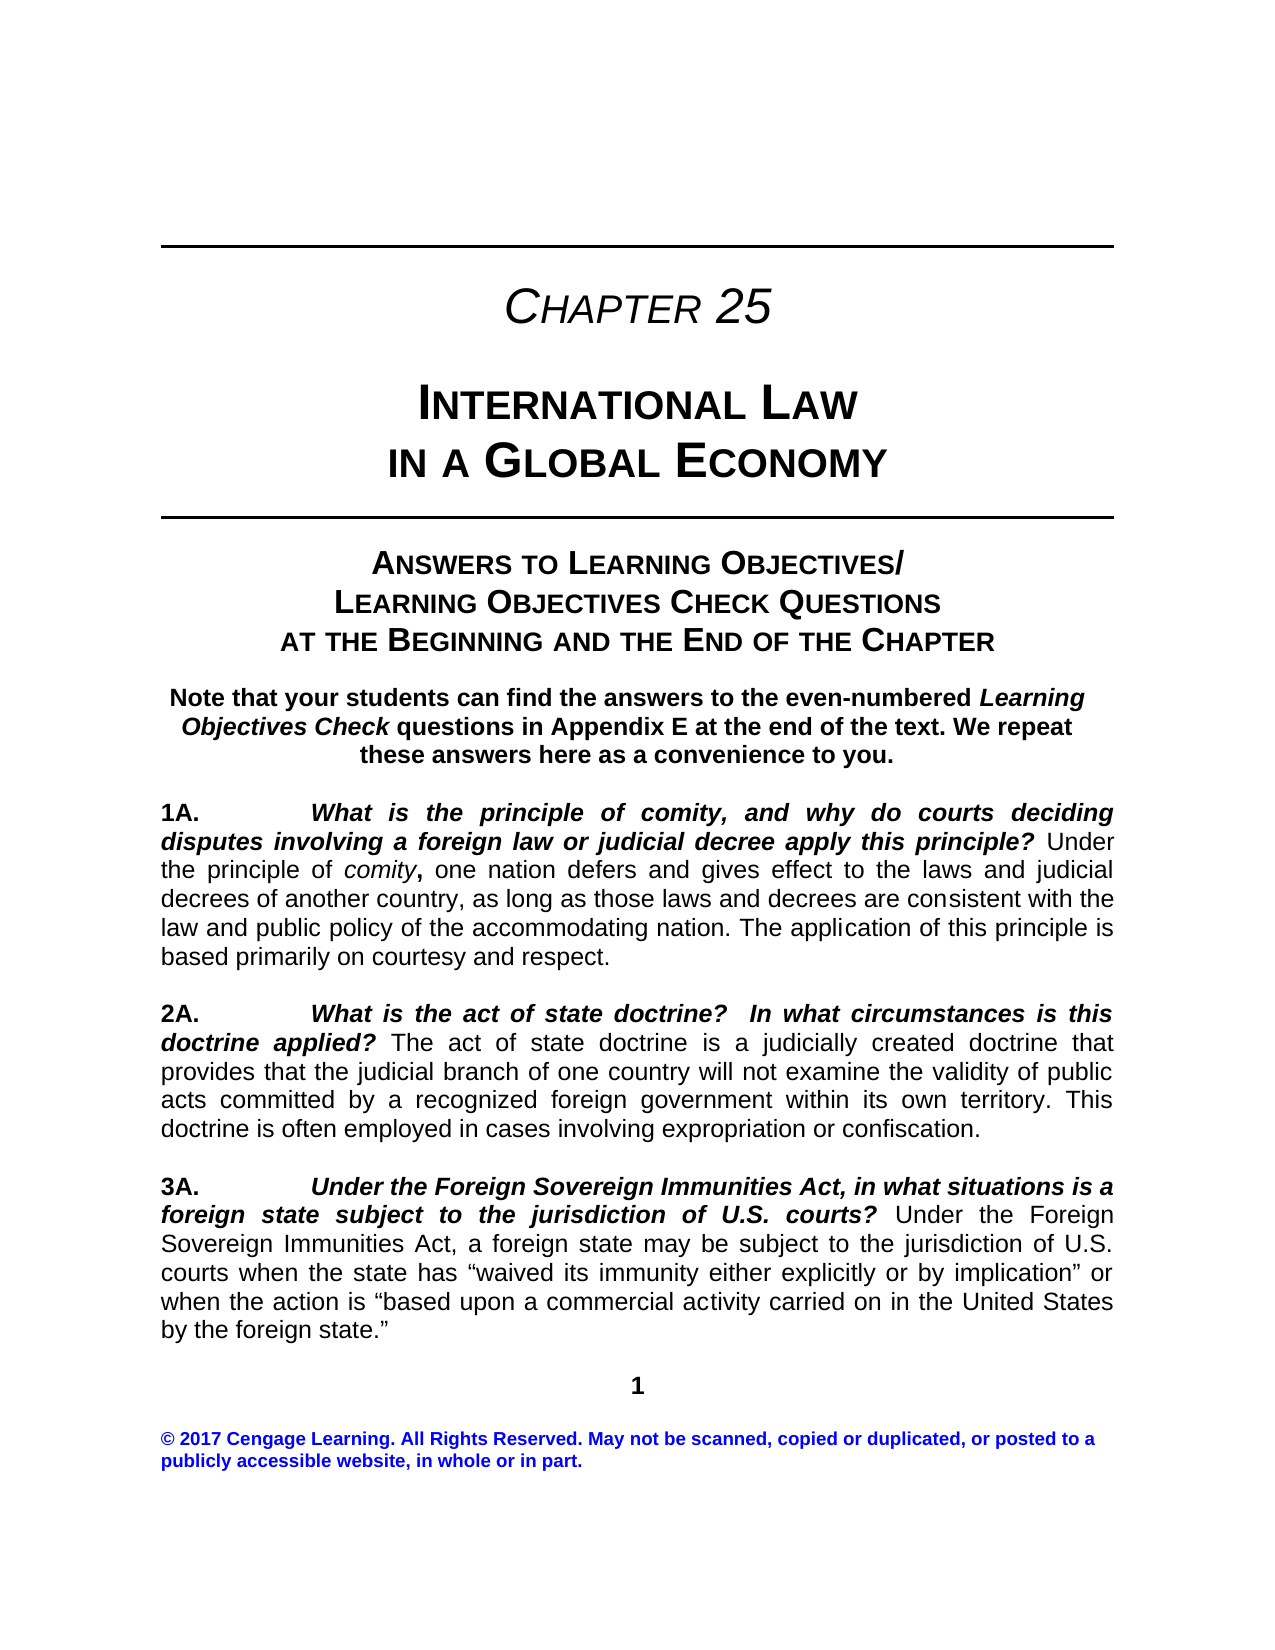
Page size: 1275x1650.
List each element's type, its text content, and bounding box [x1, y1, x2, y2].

subtitle in a Global Economy [161, 430, 1114, 488]
text Answers to Learning Objectives/ [161, 543, 1114, 582]
text Chapter 25 [161, 277, 1114, 334]
text 1A. What is the principle of comity, and why do courts deciding disputes involving a foreign law or judicial decree apply this principle? Under the principle of comity, one nation defers and gives effect to the laws and judicial decrees of another country, as long as those laws and decrees are consistent with the law and public policy of the accommodating nation. The application of this principle is based primarily on courtesy and respect. [161, 798, 1114, 970]
subtitle International Law [161, 373, 1114, 430]
text 3A. Under the Foreign Sovereign Immunities Act, in what situations is a foreign state subject to the jurisdiction of U.S. courts? Under the Foreign Sovereign Immunities Act, a foreign state may be subject to the jurisdiction of U.S. courts when the state has “waived its immunity either explicitly or by implication” or when the action is “based upon a commercial activity carried on in the United States by the foreign state.” [161, 1171, 1114, 1344]
text at the Beginning and the End of the Chapter [161, 620, 1114, 659]
text Note that your students can find the answers to the even-numbered Learning Objectives Check questions in Appendix E at the end of the text. We repeat these answers here as a convenience to you. [161, 683, 1094, 769]
text 2A. What is the act of state doctrine? In what circumstances is this doctrine applied? The act of state doctrine is a judicially created doctrine that provides that the judicial branch of one country will not examine the validity of public acts committed by a recognized foreign government within its own territory. This doctrine is often employed in cases involving expropriation or confiscation. [161, 999, 1114, 1143]
text Learning Objectives Check Questions [161, 582, 1114, 620]
